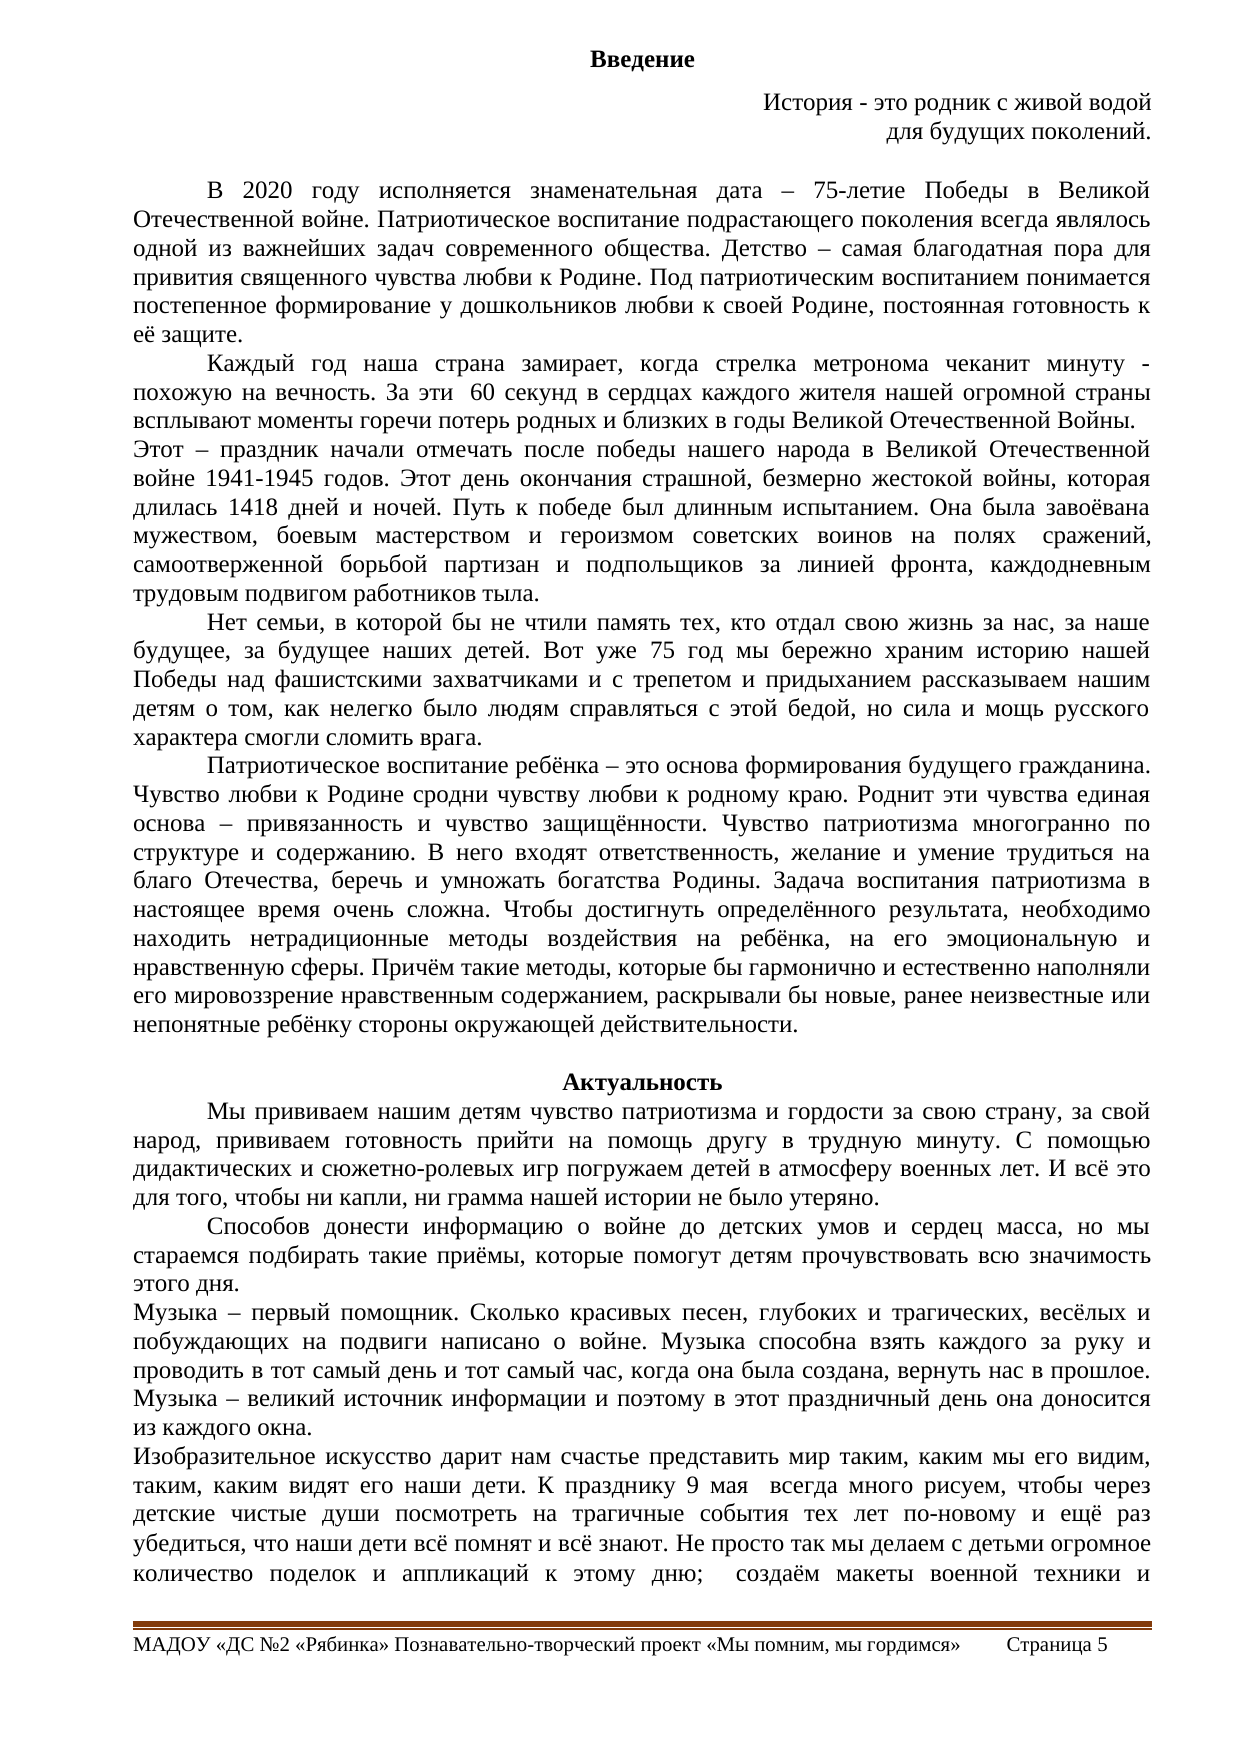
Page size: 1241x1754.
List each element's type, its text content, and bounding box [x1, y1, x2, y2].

text Мы прививаем нашим детям чувство патриотизма и гордости за свою страну, за свой народ, прививаем готовность прийти на помощь другу в трудную минуту. С помощью дидактических и сюжетно-ролевых игр погружаем детей в атмосферу военных лет. И всё это для того, чтобы ни капли, ни грамма нашей истории не было утеряно. [133, 1096, 1152, 1211]
text Каждый год наша страна замирает, когда стрелка метронома чеканит минуту - похожую на вечность. За эти 60 секунд в сердцах каждого жителя нашей огромной страны всплывают моменты горечи потерь родных и близких в годы Великой Отечественной Войны. [133, 348, 1152, 434]
text В 2020 году исполняется знаменательная дата – 75-летие Победы в Великой Отечественной войне. Патриотическое воспитание подрастающего поколения всегда являлось одной из важнейших задач современного общества. Детство – самая благодатная пора для привития священного чувства любви к Родине. Под патриотическим воспитанием понимается постепенное формирование у дошкольников любви к своей Родине, постоянная готовность к её защите. [133, 176, 1152, 348]
text Актуальность [133, 1067, 1152, 1096]
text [133, 1441, 1152, 1586]
text Музыка – первый помощник. Сколько красивых песен, глубоких и трагических, весёлых и побуждающих на подвиги написано о войне. Музыка способна взять каждого за руку и проводить в тот самый день и тот самый час, когда она была создана, вернуть нас в прошлое. Музыка – великий источник информации и поэтому в этот праздничный день она доносится из каждого окна. [133, 1297, 1152, 1441]
text История - это родник с живой водой [133, 87, 1152, 116]
text Этот – праздник начали отмечать после победы нашего народа в Великой Отечественной войне 1941-1945 годов. Этот день окончания страшной, безмерно жестокой войны, которая длилась 1418 дней и ночей. Путь к победе был длинным испытанием. Она была завоёвана мужеством, боевым мастерством и героизмом советских воинов на полях сражений, самоотверженной борьбой партизан и подпольщиков за линией фронта, каждодневным трудовым подвигом работников тыла. [133, 434, 1152, 607]
text для будущих поколений. [133, 116, 1152, 145]
text Введение [133, 44, 1152, 73]
text Нет семьи, в которой бы не чтили память тех, кто отдал свою жизнь за нас, за наше будущее, за будущее наших детей. Вот уже 75 год мы бережно храним историю нашей Победы над фашистскими захватчиками и с трепетом и придыханием рассказываем нашим детям о том, как нелегко было людям справляться с этой бедой, но сила и мощь русского характера смогли сломить врага. [133, 607, 1152, 751]
text Способов донести информацию о войне до детских умов и сердец масса, но мы стараемся подбирать такие приёмы, которые помогут детям прочувствовать всю значимость этого дня. [133, 1211, 1152, 1297]
text Патриотическое воспитание ребёнка – это основа формирования будущего гражданина. Чувство любви к Родине сродни чувству любви к родному краю. Роднит эти чувства единая основа – привязанность и чувство защищённости. Чувство патриотизма многогранно по структуре и содержанию. В него входят ответственность, желание и умение трудиться на благо Отечества, беречь и умножать богатства Родины. Задача воспитания патриотизма в настоящее время очень сложна. Чтобы достигнуть определённого результата, необходимо находить нетрадиционные методы воздействия на ребёнка, на его эмоциональную и нравственную сферы. Причём такие методы, которые бы гармонично и естественно наполняли его мировоззрение нравственным содержанием, раскрывали бы новые, ранее неизвестные или непонятные ребёнку стороны окружающей действительности. [133, 751, 1152, 1038]
